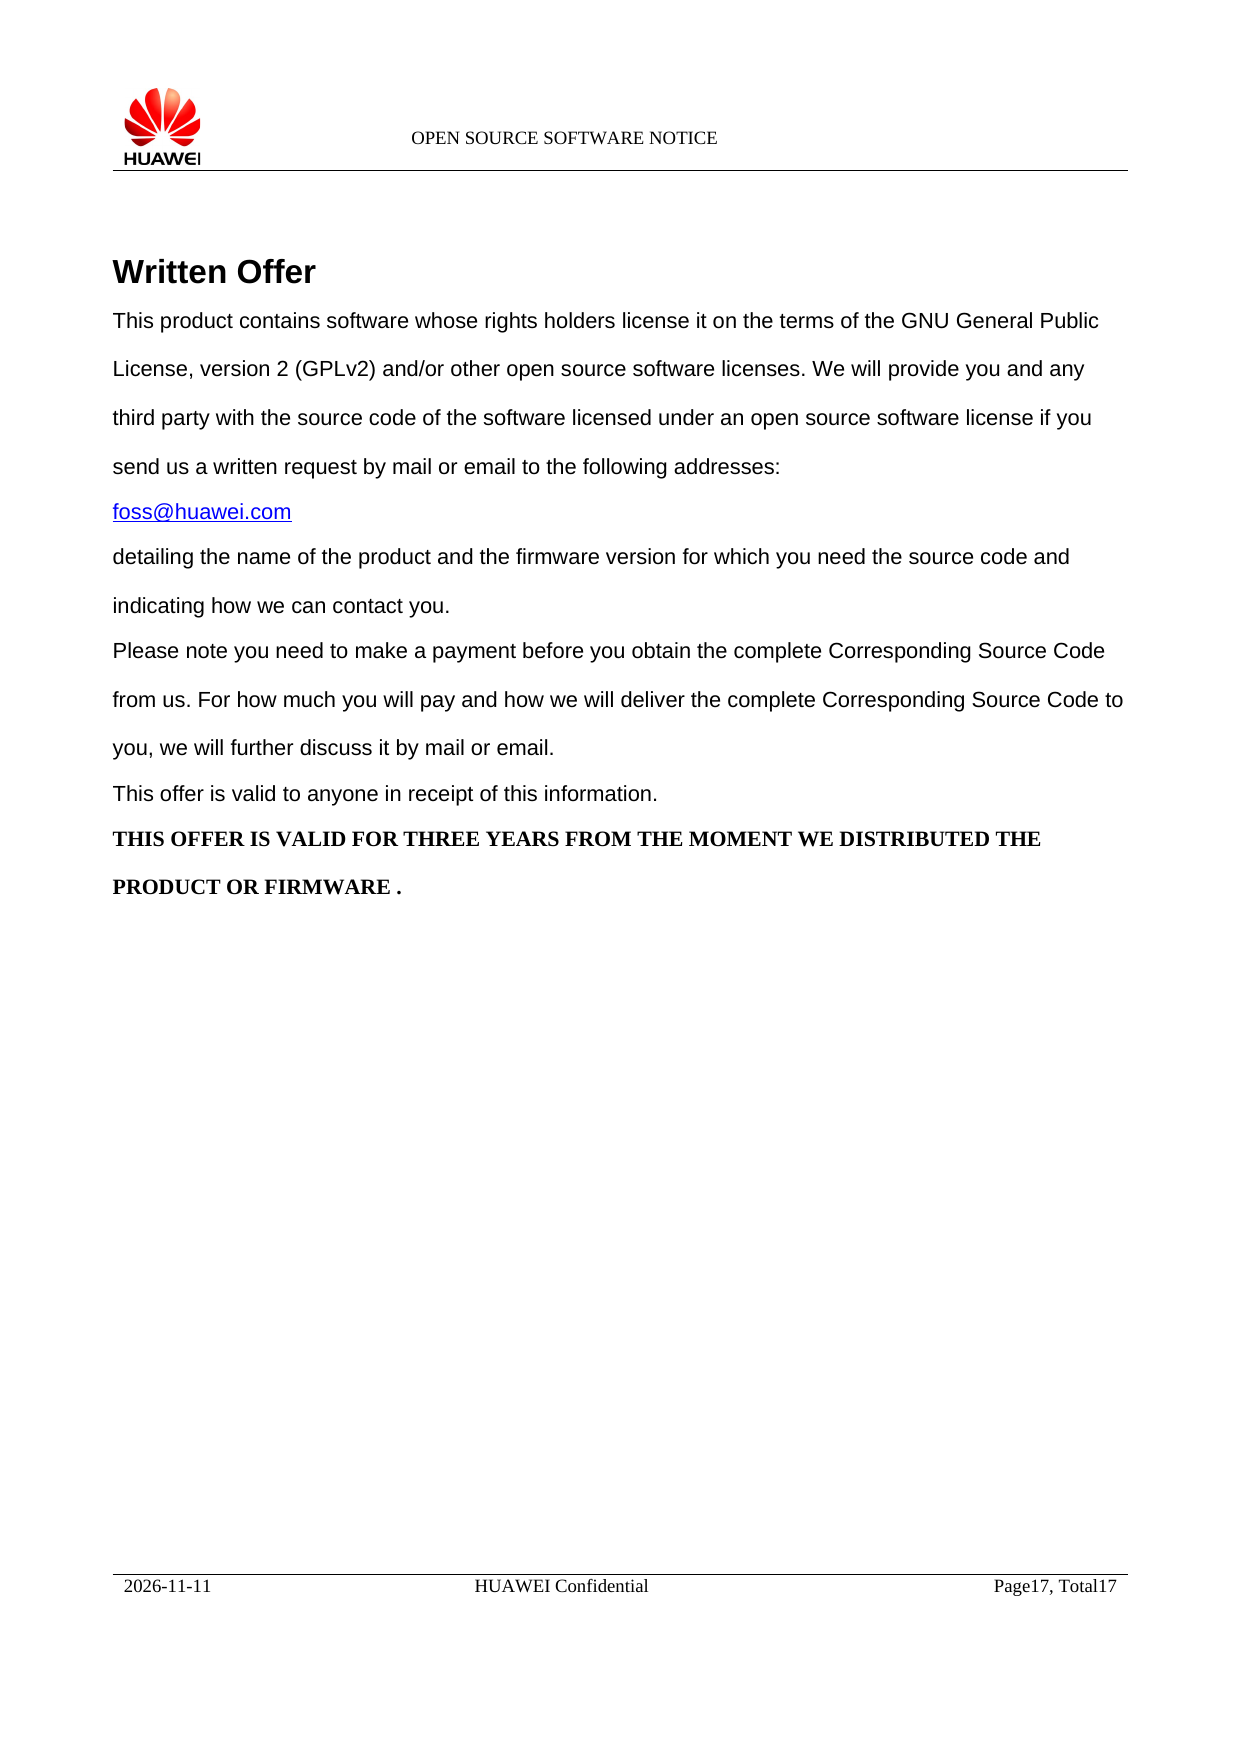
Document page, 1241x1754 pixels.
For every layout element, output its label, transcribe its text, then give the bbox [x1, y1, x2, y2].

text Please note you need to make a payment before you obtain the complete Corresponding Source Code from us. For how much you will pay and how we will deliver the complete Corresponding Source Code to you, we will further discuss it by mail or email. [112, 634, 1128, 764]
text This offer is valid to anyone in receipt of this information. [112, 777, 1128, 809]
text detailing the name of the product and the firmware version for which you need the source code and indicating how we can contact you. [112, 540, 1128, 622]
text foss@huawei.com [112, 495, 1128, 528]
picture [124, 88, 201, 165]
text This offer is valid for three years from the moment we distributed the product or firmware . [112, 822, 1128, 903]
text This product contains software whose rights holders license it on the terms of the GNU General Public License, version 2 (GPLv2) and/or other open source software licenses. We will provide you and any third party with the source code of the software licensed under an open source software license if you send us a written request by mail or email to the following addresses: [112, 304, 1128, 483]
text Written Offer [112, 239, 1128, 304]
